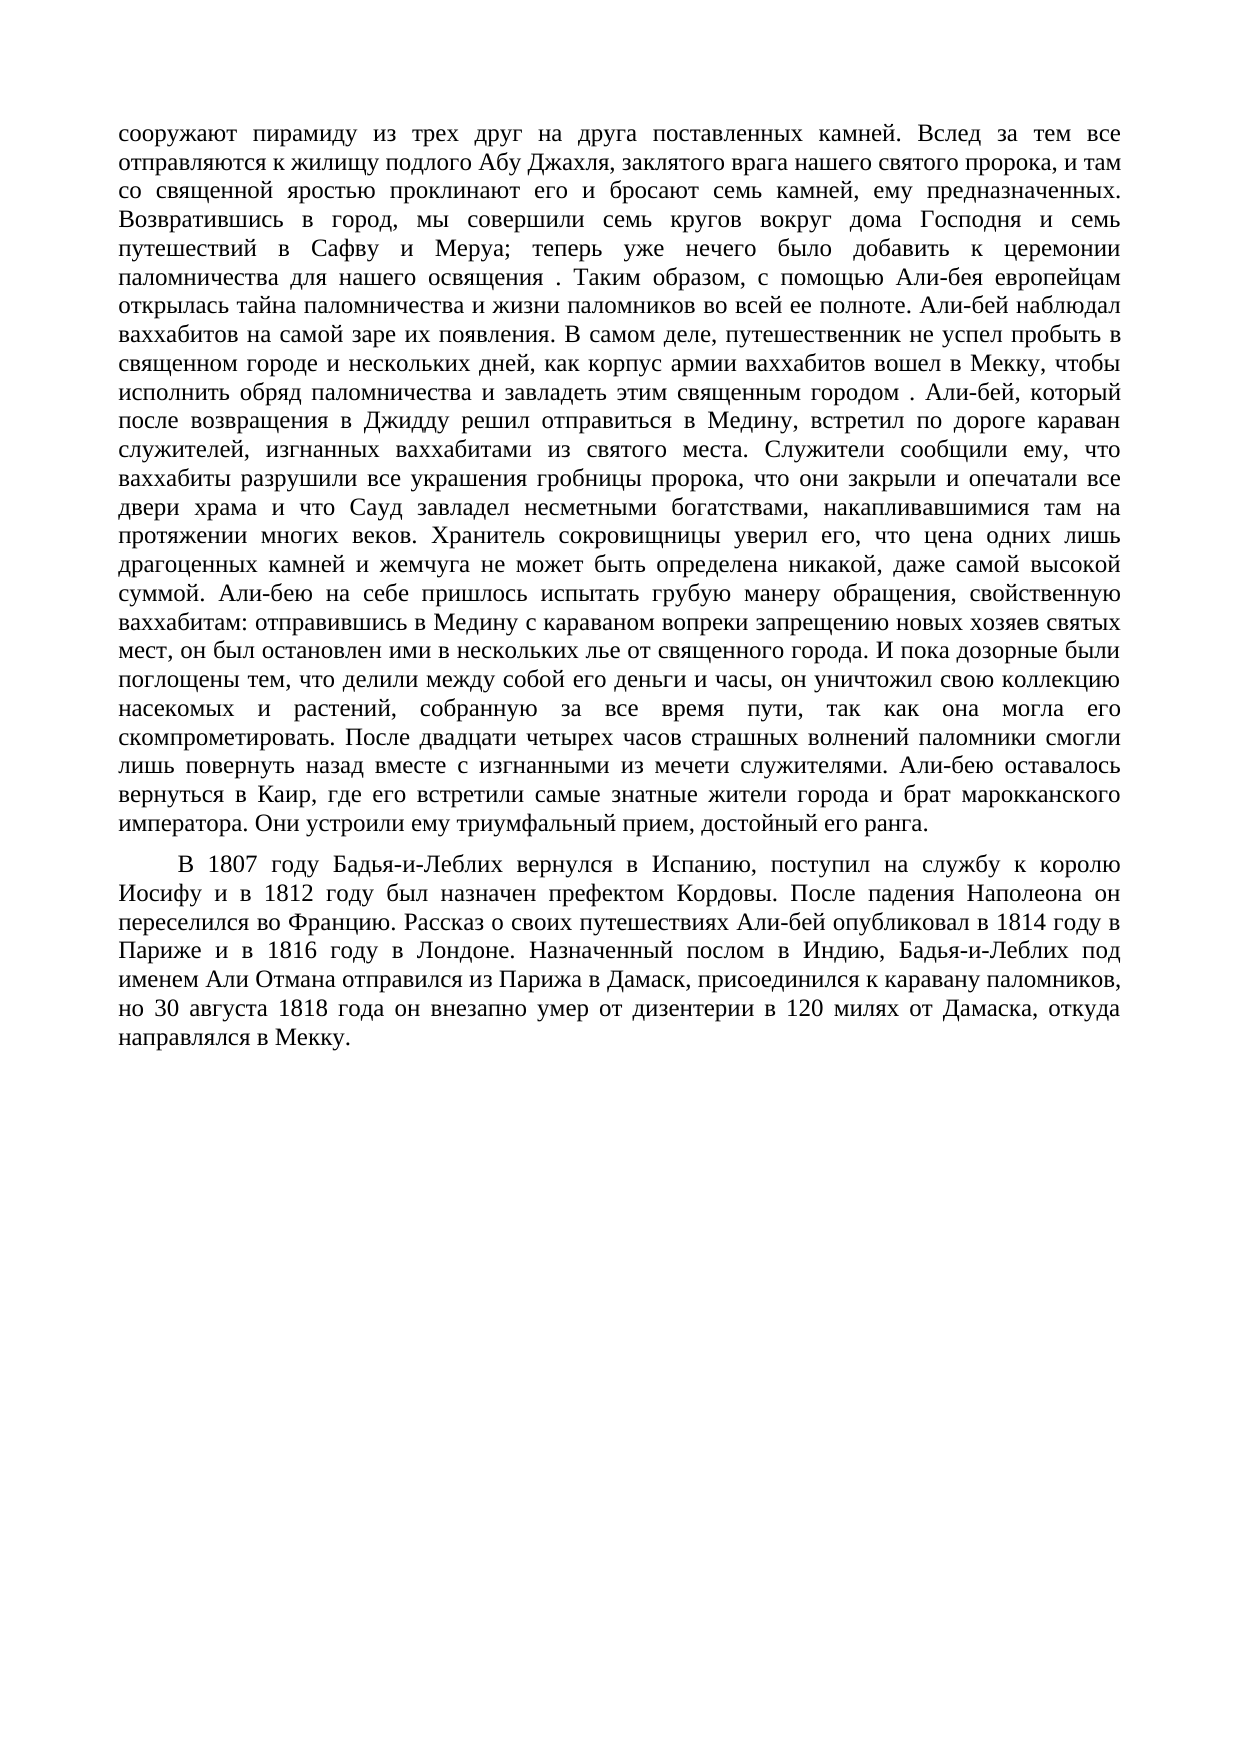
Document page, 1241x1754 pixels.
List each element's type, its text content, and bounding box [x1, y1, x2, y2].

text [118, 118, 1122, 837]
text В 1807 году Бадья-и-Леблих вернулся в Испанию, поступил на службу к королю Иосифу и в 1812 году был назначен префектом Кордовы. После падения Наполеона он переселился во Францию. Рассказ о своих путешествиях Али-бей опубликовал в 1814 году в Париже и в 1816 году в Лондоне. Назначенный послом в Индию, Бадья-и-Леблих под именем Али Отмана отправился из Парижа в Дамаск, присоединился к каравану паломников, но 30 августа 1818 года он внезапно умер от дизентерии в 120 милях от Дамаска, откуда направлялся в Мекку. [118, 849, 1122, 1051]
